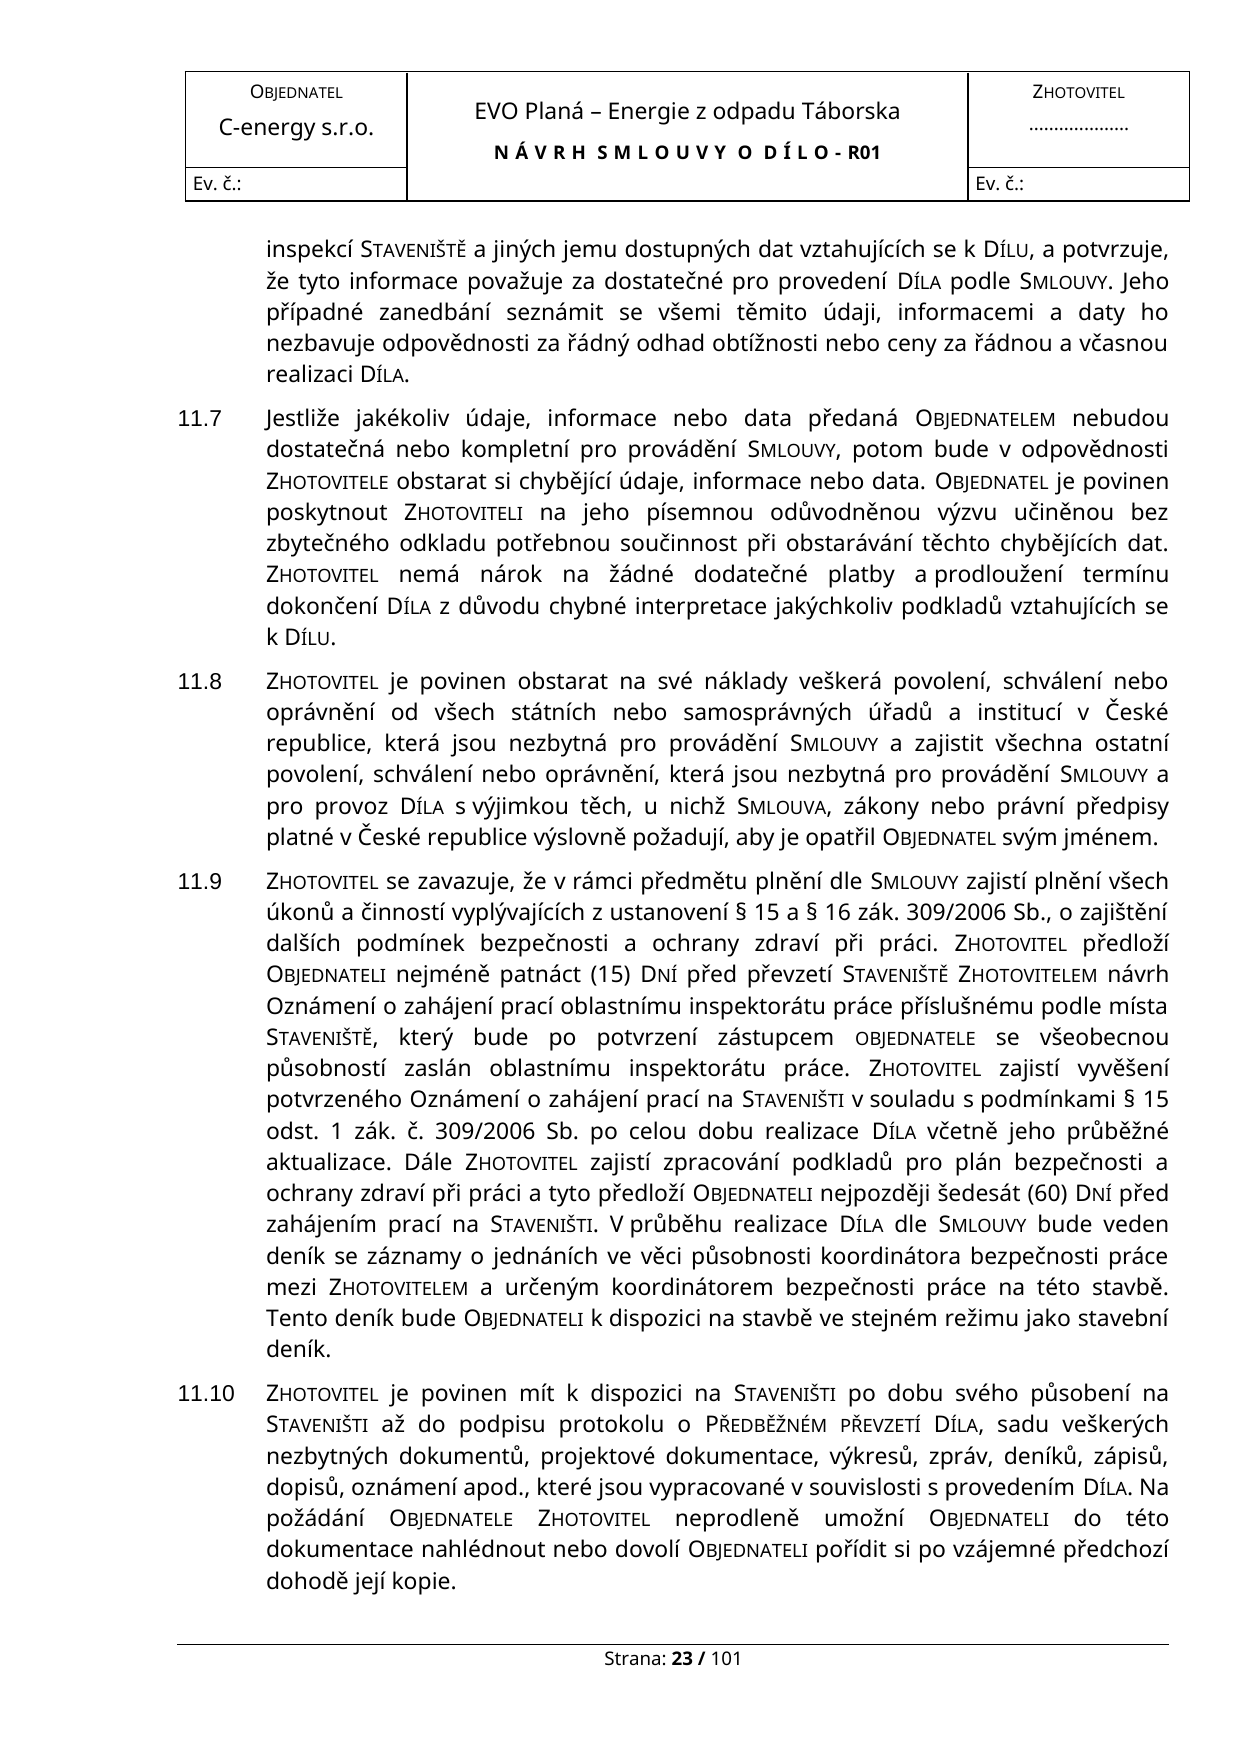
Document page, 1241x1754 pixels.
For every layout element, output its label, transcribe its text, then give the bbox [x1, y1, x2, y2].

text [177, 233, 1169, 389]
text Zhotovitel je povinen obstarat na své náklady veškerá povolení, schválení nebo oprávnění od všech státních nebo samosprávných úřadů a institucí v České republice, která jsou nezbytná pro provádění Smlouvy a zajistit všechna ostatní povolení, schválení nebo oprávnění, která jsou nezbytná pro provádění Smlouvy a pro provoz Díla s výjimkou těch, u nichž Smlouva, zákony nebo právní předpisy platné v České republice výslovně požadují, aby je opatřil Objednatel svým jménem. [177, 664, 1169, 852]
text Zhotovitel se zavazuje, že v rámci předmětu plnění dle Smlouvy zajistí plnění všech úkonů a činností vyplývajících z ustanovení § 15 a § 16 zák. 309/2006 Sb., o zajištění dalších podmínek bezpečnosti a ochrany zdraví při práci. Zhotovitel předloží Objednateli nejméně patnáct (15) Dní před převzetí Staveniště Zhotovitelem návrh Oznámení o zahájení prací oblastnímu inspektorátu práce příslušnému podle místa Staveniště, který bude po potvrzení zástupcem objednatele se všeobecnou působností zaslán oblastnímu inspektorátu práce. Zhotovitel zajistí vyvěšení potvrzeného Oznámení o zahájení prací na Staveništi v souladu s podmínkami § 15 odst. 1 zák. č. 309/2006 Sb. po celou dobu realizace Díla včetně jeho průběžné aktualizace. Dále Zhotovitel zajistí zpracování podkladů pro plán bezpečnosti a ochrany zdraví při práci a tyto předloží Objednateli nejpozději šedesát (60) Dní před zahájením prací na Staveništi. V průběhu realizace Díla dle Smlouvy bude veden deník se záznamy o jednáních ve věci působnosti koordinátora bezpečnosti práce mezi Zhotovitelem a určeným koordinátorem bezpečnosti práce na této stavbě. Tento deník bude Objednateli k dispozici na stavbě ve stejném režimu jako stavební deník. [177, 864, 1169, 1364]
text Jestliže jakékoliv údaje, informace nebo data předaná Objednatelem nebudou dostatečná nebo kompletní pro provádění Smlouvy, potom bude v odpovědnosti Zhotovitele obstarat si chybějící údaje, informace nebo data. Objednatel je povinen poskytnout Zhotoviteli na jeho písemnou odůvodněnou výzvu učiněnou bez zbytečného odkladu potřebnou součinnost při obstarávání těchto chybějících dat. Zhotovitel nemá nárok na žádné dodatečné platby a prodloužení termínu dokončení Díla z důvodu chybné interpretace jakýchkoliv podkladů vztahujících se k Dílu. [177, 402, 1169, 652]
text Zhotovitel je povinen mít k dispozici na Staveništi po dobu svého působení na Staveništi až do podpisu protokolu o Předběžném převzetí Díla, sadu veškerých nezbytných dokumentů, projektové dokumentace, výkresů, zpráv, deníků, zápisů, dopisů, oznámení apod., které jsou vypracované v souvislosti s provedením Díla. Na požádání Objednatele Zhotovitel neprodleně umožní Objednateli do této dokumentace nahlédnout nebo dovolí Objednateli pořídit si po vzájemné předchozí dohodě její kopie. [177, 1377, 1169, 1596]
